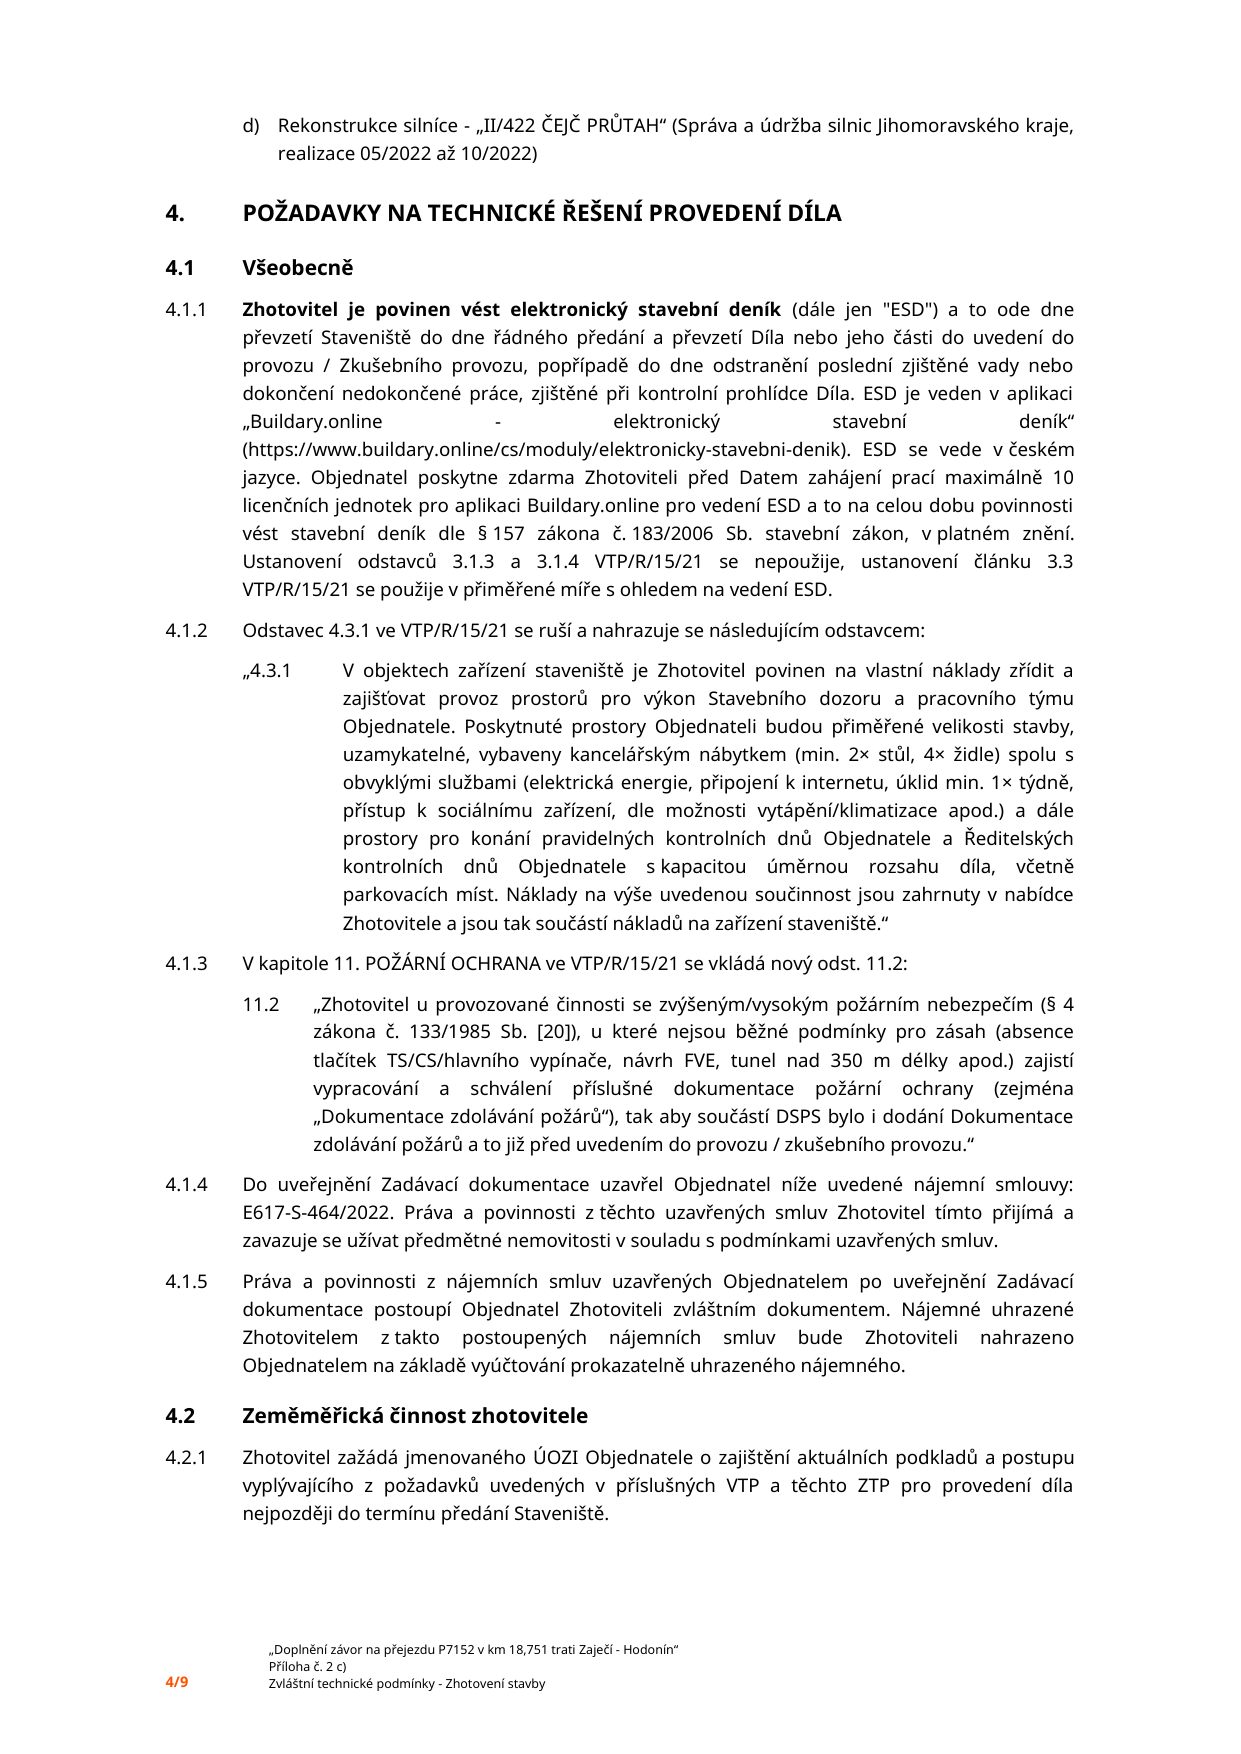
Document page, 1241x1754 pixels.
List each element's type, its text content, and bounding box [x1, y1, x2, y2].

text 11.2 „Zhotovitel u provozované činnosti se zvýšeným/vysokým požárním nebezpečím (§ 4 zákona č. 133/1985 Sb. [20]), u které nejsou běžné podmínky pro zásah (absence tlačítek TS/CS/hlavního vypínače, návrh FVE, tunel nad 350 m délky apod.) zajistí vypracování a schválení příslušné dokumentace požární ochrany (zejména „Dokumentace zdolávání požárů“), tak aby součástí DSPS bylo i dodání Dokumentace zdolávání požárů a to již před uvedením do provozu / zkušebního provozu.“ [242, 991, 1075, 1156]
text Zhotovitel je povinen vést elektronický stavební deník (dále jen "ESD") a to ode dne převzetí Staveniště do dne řádného předání a převzetí Díla nebo jeho části do uvedení do provozu / Zkušebního provozu, popřípadě do dne odstranění poslední zjištěné vady nebo dokončení nedokončené práce, zjištěné při kontrolní prohlídce Díla. ESD je veden v aplikaci „Buildary.online - elektronický stavební deník“ (https://www.buildary.online/cs/moduly/elektronicky-stavebni-denik). ESD se vede v českém jazyce. Objednatel poskytne zdarma Zhotoviteli před Datem zahájení prací maximálně 10 licenčních jednotek pro aplikaci Buildary.online pro vedení ESD a to na celou dobu povinnosti vést stavební deník dle § 157 zákona č. 183/2006 Sb. stavební zákon, v platném znění. Ustanovení odstavců 3.1.3 a 3.1.4 VTP/R/15/21 se nepoužije, ustanovení článku 3.3 VTP/R/15/21 se použije v přiměřené míře s ohledem na vedení ESD. [165, 296, 1075, 602]
text Rekonstrukce silníce - „II/422 ČEJČ PRŮTAH“ (Správa a údržba silnic Jihomoravského kraje, realizace 05/2022 až 10/2022) [242, 112, 1075, 166]
text Do uveřejnění Zadávací dokumentace uzavřel Objednatel níže uvedené nájemní smlouvy: E617-S-464/2022. Práva a povinnosti z těchto uzavřených smluv Zhotovitel tímto přijímá a zavazuje se užívat předmětné nemovitosti v souladu s podmínkami uzavřených smluv. [165, 1171, 1075, 1253]
text POŽADAVKY NA TECHNICKÉ ŘEŠENÍ PROVEDENÍ DÍLA [165, 197, 1075, 229]
text „4.3.1 V objektech zařízení staveniště je Zhotovitel povinen na vlastní náklady zřídit a zajišťovat provoz prostorů pro výkon Stavebního dozoru a pracovního týmu Objednatele. Poskytnuté prostory Objednateli budou přiměřené velikosti stavby, uzamykatelné, vybaveny kancelářským nábytkem (min. 2× stůl, 4× židle) spolu s obvyklými službami (elektrická energie, připojení k internetu, úklid min. 1× týdně, přístup k sociálnímu zařízení, dle možnosti vytápění/klimatizace apod.) a dále prostory pro konání pravidelných kontrolních dnů Objednatele a Ředitelských kontrolních dnů Objednatele s kapacitou úměrnou rozsahu díla, včetně parkovacích míst. Náklady na výše uvedenou součinnost jsou zahrnuty v nabídce Zhotovitele a jsou tak součástí nákladů na zařízení staveniště.“ [242, 658, 1075, 935]
text Zeměměřická činnost zhotovitele [165, 1401, 1075, 1429]
text Všeobecně [165, 253, 1075, 281]
text Zhotovitel zažádá jmenovaného ÚOZI Objednatele o zajištění aktuálních podkladů a postupu vyplývajícího z požadavků uvedených v příslušných VTP a těchto ZTP pro provedení díla nejpozději do termínu předání Staveniště. [165, 1445, 1075, 1526]
text V kapitole 11. POŽÁRNÍ OCHRANA ve VTP/R/15/21 se vkládá nový odst. 11.2: [165, 950, 1075, 976]
text Práva a povinnosti z nájemních smluv uzavřených Objednatelem po uveřejnění Zadávací dokumentace postoupí Objednatel Zhotoviteli zvláštním dokumentem. Nájemné uhrazené Zhotovitelem z takto postoupených nájemních smluv bude Zhotoviteli nahrazeno Objednatelem na základě vyúčtování prokazatelně uhrazeného nájemného. [165, 1268, 1075, 1378]
text Odstavec 4.3.1 ve VTP/R/15/21 se ruší a nahrazuje se následujícím odstavcem: [165, 617, 1075, 643]
